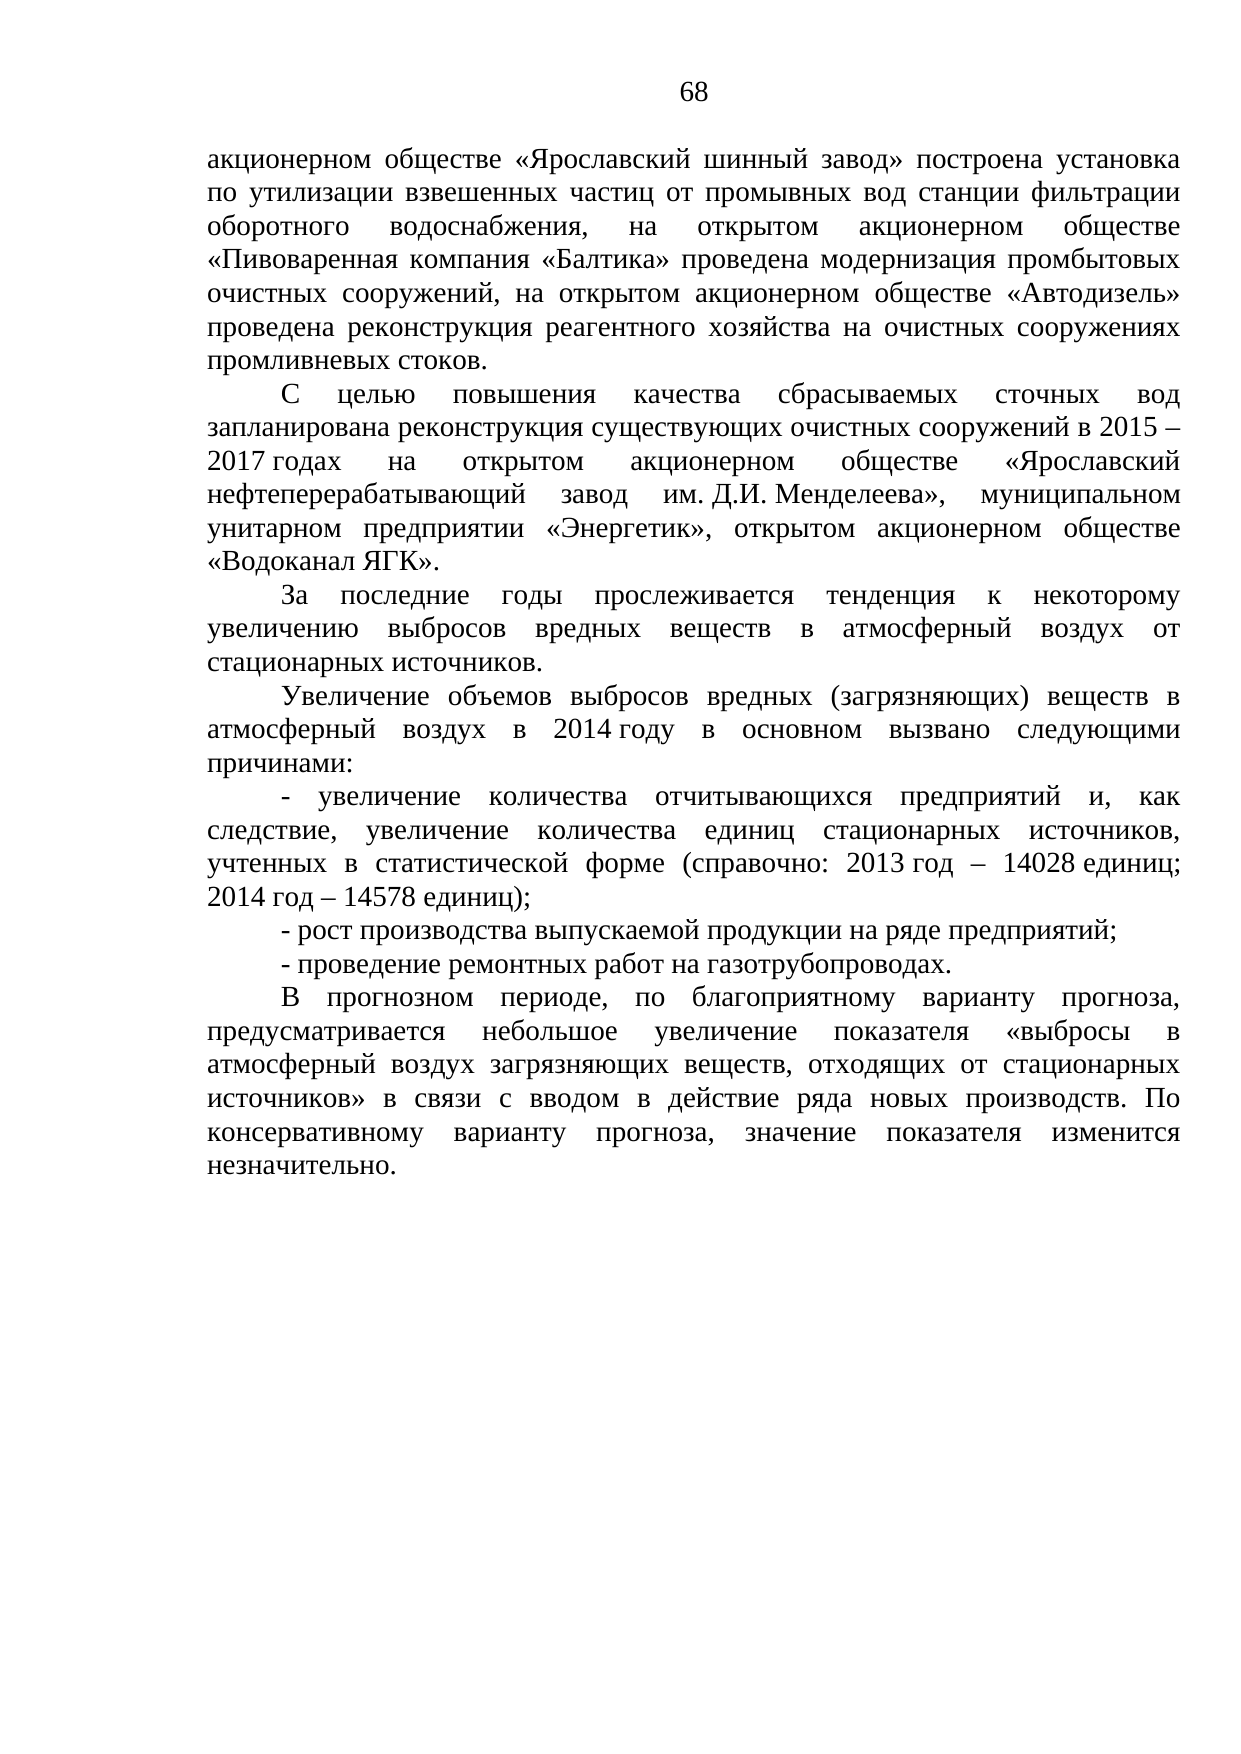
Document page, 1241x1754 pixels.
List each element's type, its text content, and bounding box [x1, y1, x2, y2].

text - рост производства выпускаемой продукции на ряде предприятий; [207, 912, 1181, 946]
text Увеличение объемов выбросов вредных (загрязняющих) веществ в атмосферный воздух в 2014 году в основном вызвано следующими причинами: [207, 678, 1181, 778]
text За последние годы прослеживается тенденция к некоторому увеличению выбросов вредных веществ в атмосферный воздух от стационарных источников. [207, 577, 1181, 678]
text С целью повышения качества сбрасываемых сточных вод запланирована реконструкция существующих очистных сооружений в 2015 – 2017 годах на открытом акционерном обществе «Ярославский нефтеперерабатывающий завод им. Д.И. Менделеева», муниципальном унитарном предприятии «Энергетик», открытом акционерном обществе «Водоканал ЯГК». [207, 376, 1181, 577]
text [207, 141, 1181, 376]
text - проведение ремонтных работ на газотрубопроводах. [207, 946, 1181, 979]
text В прогнозном периоде, по благоприятному варианту прогноза, предусматривается небольшое увеличение показателя «выбросы в атмосферный воздух загрязняющих веществ, отходящих от стационарных источников» в связи с вводом в действие ряда новых производств. По консервативному варианту прогноза, значение показателя изменится незначительно. [207, 979, 1181, 1181]
text - увеличение количества отчитывающихся предприятий и, как следствие, увеличение количества единиц стационарных источников, учтенных в статистической форме (справочно: 2013 год – 14028 единиц; 2014 год – 14578 единиц); [207, 778, 1181, 912]
